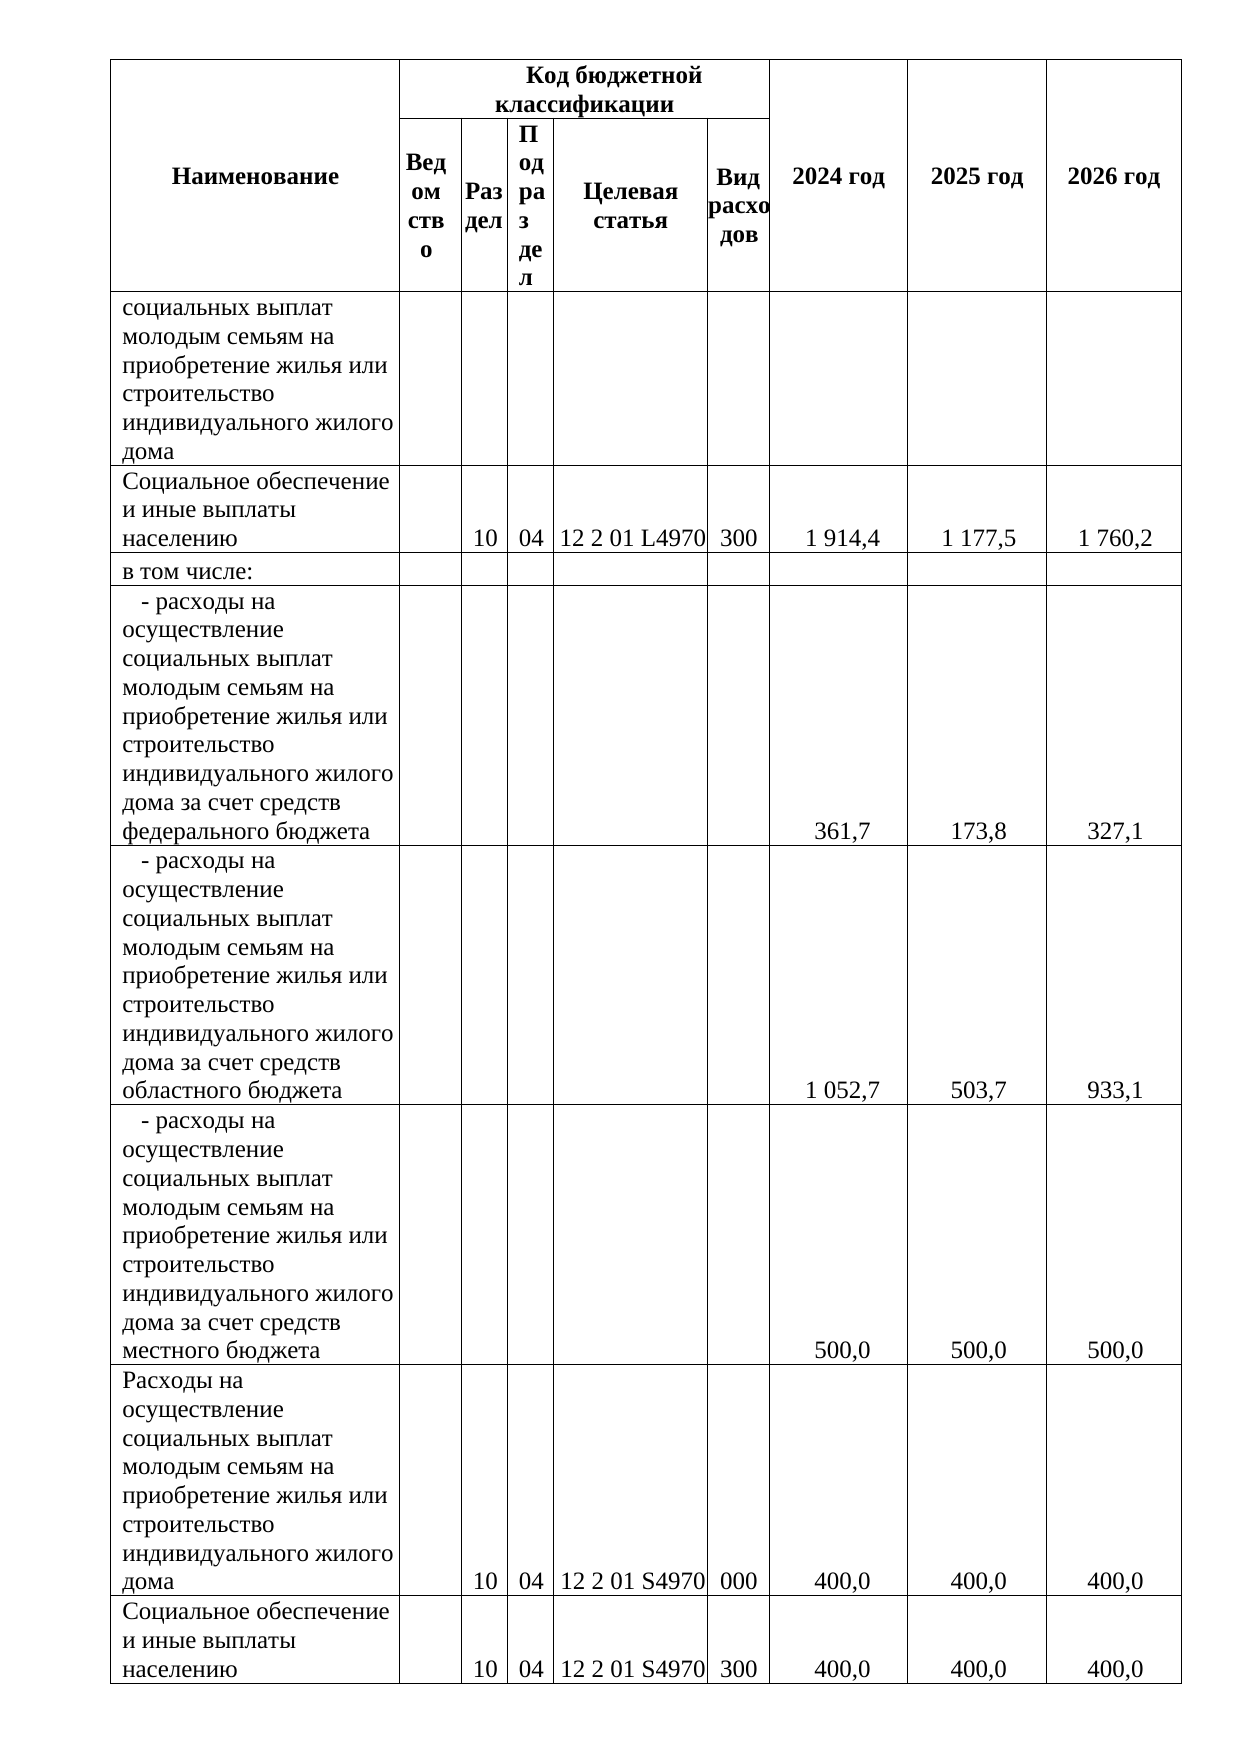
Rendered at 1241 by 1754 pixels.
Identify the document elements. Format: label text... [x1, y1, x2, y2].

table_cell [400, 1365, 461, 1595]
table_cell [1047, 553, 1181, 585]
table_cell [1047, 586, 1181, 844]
table_header 2024 год [770, 60, 907, 291]
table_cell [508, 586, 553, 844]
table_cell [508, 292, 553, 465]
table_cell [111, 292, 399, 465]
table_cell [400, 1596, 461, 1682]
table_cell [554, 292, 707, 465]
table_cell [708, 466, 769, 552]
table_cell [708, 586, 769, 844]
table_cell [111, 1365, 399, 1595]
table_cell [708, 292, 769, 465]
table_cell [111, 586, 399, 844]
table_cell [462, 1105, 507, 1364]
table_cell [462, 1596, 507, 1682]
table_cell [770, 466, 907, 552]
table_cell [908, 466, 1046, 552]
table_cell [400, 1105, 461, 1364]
table_header 2025 год [908, 60, 1046, 291]
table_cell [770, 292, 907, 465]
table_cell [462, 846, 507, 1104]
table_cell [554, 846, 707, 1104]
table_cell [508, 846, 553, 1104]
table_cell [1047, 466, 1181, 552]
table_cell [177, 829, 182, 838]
table_header 2026 год [1047, 60, 1181, 291]
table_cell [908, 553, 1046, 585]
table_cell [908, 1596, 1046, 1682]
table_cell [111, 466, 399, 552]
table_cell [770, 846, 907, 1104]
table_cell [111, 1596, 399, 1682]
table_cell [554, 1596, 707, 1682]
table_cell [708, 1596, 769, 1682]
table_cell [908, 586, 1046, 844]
table_header Код бюджетной классификации [400, 60, 769, 118]
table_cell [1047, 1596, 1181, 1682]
table_header Наименование [111, 60, 399, 291]
table_cell Целевая статья [554, 119, 707, 291]
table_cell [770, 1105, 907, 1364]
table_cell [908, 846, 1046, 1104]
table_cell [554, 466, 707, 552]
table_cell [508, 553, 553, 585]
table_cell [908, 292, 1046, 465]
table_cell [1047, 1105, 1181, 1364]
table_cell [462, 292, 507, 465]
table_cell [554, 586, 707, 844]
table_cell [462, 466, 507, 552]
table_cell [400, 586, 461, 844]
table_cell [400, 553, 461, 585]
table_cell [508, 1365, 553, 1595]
table_cell Раз дел [462, 119, 507, 291]
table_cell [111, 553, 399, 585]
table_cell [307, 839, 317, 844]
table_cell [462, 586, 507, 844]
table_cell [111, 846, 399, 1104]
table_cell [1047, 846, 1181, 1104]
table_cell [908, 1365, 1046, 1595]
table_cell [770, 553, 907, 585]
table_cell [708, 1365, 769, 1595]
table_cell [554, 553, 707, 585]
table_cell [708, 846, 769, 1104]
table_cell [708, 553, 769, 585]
table_cell Вид расходов [708, 119, 769, 291]
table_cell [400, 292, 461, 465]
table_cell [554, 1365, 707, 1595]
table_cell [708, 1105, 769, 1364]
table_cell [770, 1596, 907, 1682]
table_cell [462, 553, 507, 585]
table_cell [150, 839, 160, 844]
table_cell Ведом ство [400, 119, 461, 291]
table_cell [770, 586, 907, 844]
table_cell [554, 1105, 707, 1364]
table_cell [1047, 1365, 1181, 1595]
table_cell Под раз дел [508, 119, 553, 291]
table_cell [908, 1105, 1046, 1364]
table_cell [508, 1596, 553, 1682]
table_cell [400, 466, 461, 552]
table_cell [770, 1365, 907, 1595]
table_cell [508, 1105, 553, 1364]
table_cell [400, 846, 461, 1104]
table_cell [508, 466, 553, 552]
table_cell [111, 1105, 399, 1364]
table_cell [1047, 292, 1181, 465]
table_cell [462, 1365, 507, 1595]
